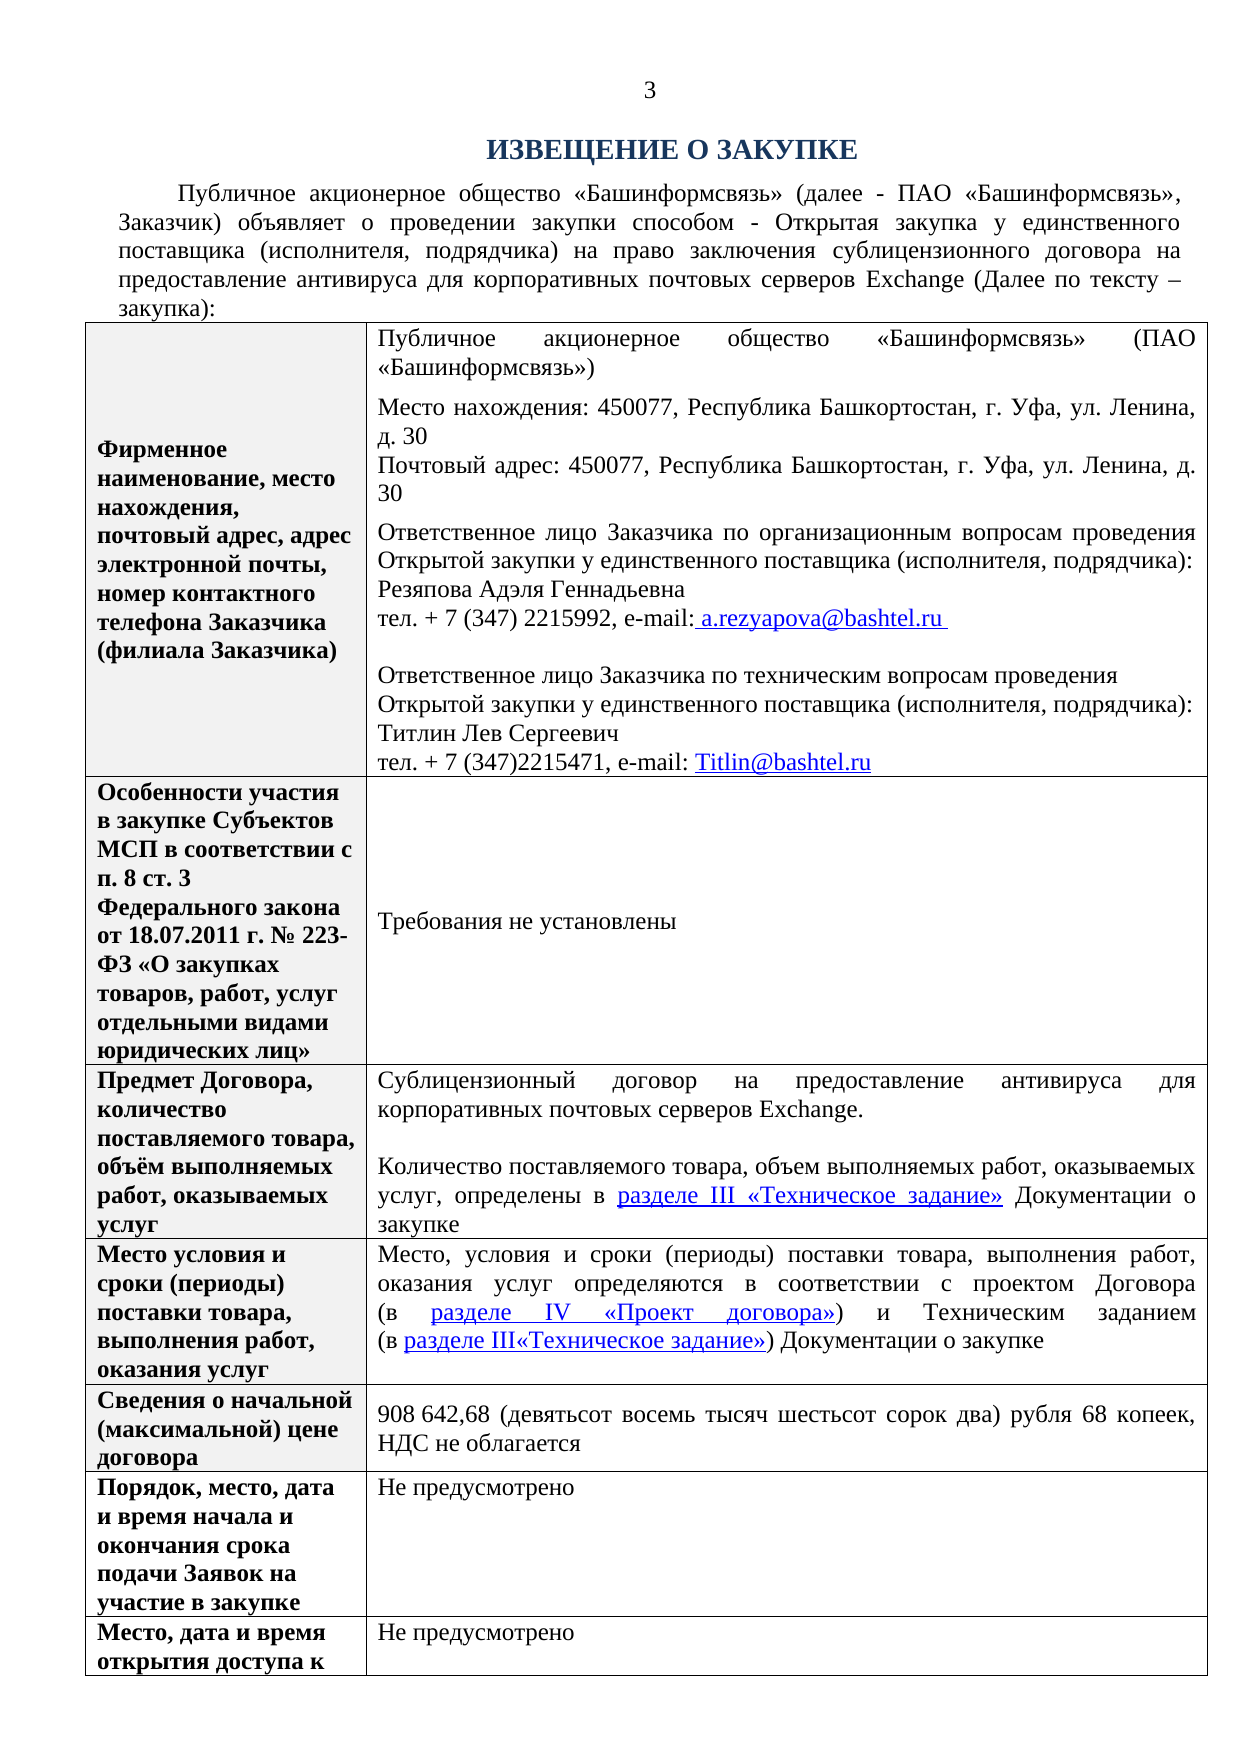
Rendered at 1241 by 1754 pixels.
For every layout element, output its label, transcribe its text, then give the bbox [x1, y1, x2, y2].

table_header Публичное акционерное общество «Башинформсвязь» (ПАО «Башинформсвязь») Место нахождения: 450077, Республика Башкортостан, г. Уфа, ул. Ленина, д. 30 Почтовый адрес: 450077, Республика Башкортостан, г. Уфа, ул. Ленина, д. 30 Ответственное лицо Заказчика по организационным вопросам проведения Открытой закупки у единственного поставщика (исполнителя, подрядчика): Резяпова Адэля Геннадьевна тел. + 7 (347) 2215992, e-mail: a.rezyapova@bashtel.ru Ответственное лицо Заказчика по техническим вопросам проведения Открытой закупки у единственного поставщика (исполнителя, подрядчика): Титлин Лев Сергеевич тел. + 7 (347)2215471, e-mail: Titlin@bashtel.ru [367, 323, 1207, 776]
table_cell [86, 1617, 366, 1674]
table_cell Сублицензионный договор на предоставление антивируса для корпоративных почтовых серверов Exchange. Количество поставляемого товара, объем выполняемых работ, оказываемых услуг, определены в разделе III «Техническое задание» Документации о закупке [367, 1065, 1207, 1238]
table_cell Не предусмотрено [367, 1472, 1207, 1616]
table_header Фирменное наименование, место нахождения, почтовый адрес, адрес электронной почты, номер контактного телефона Заказчика (филиала Заказчика) [86, 323, 366, 776]
table_cell Требования не установлены [367, 777, 1207, 1064]
table_cell Не предусмотрено [367, 1617, 1207, 1674]
table_cell Место, условия и сроки (периоды) поставки товара, выполнения работ, оказания услуг определяются в соответствии с проектом Договора (в разделе IV «Проект договора») и Техническим заданием (в разделе III«Техническое задание») Документации о закупке [367, 1239, 1207, 1384]
table_cell Особенности участия в закупке Субъектов МСП в соответствии с п. 8 ст. 3 Федерального закона от 18.07.2011 г. № 223-ФЗ «О закупках товаров, работ, услуг отдельными видами юридических лиц» [86, 777, 366, 1064]
table_cell 908 642,68 (девятьсот восемь тысяч шестьсот сорок два) рубля 68 копеек, НДС не облагается [367, 1385, 1207, 1471]
table_cell Порядок, место, дата и время начала и окончания срока подачи Заявок на участие в закупке [86, 1472, 366, 1616]
text Публичное акционерное общество «Башинформсвязь» (далее - ПАО «Башинформсвязь», Заказчик) объявляет о проведении закупки способом - Открытая закупка у единственного поставщика (исполнителя, подрядчика) на право заключения сублицензионного договора на предоставление антивируса для корпоративных почтовых серверов Exchange (Далее по тексту – закупка): [118, 178, 1181, 322]
subtitle ИЗВЕЩЕНИЕ О ЗАКУПКЕ [163, 132, 1181, 166]
table_cell Сведения о начальной (максимальной) цене договора [86, 1385, 366, 1471]
table_cell Предмет Договора, количество поставляемого товара, объём выполняемых работ, оказываемых услуг [86, 1065, 366, 1238]
table_cell Место условия и сроки (периоды) поставки товара, выполнения работ, оказания услуг [86, 1239, 366, 1384]
